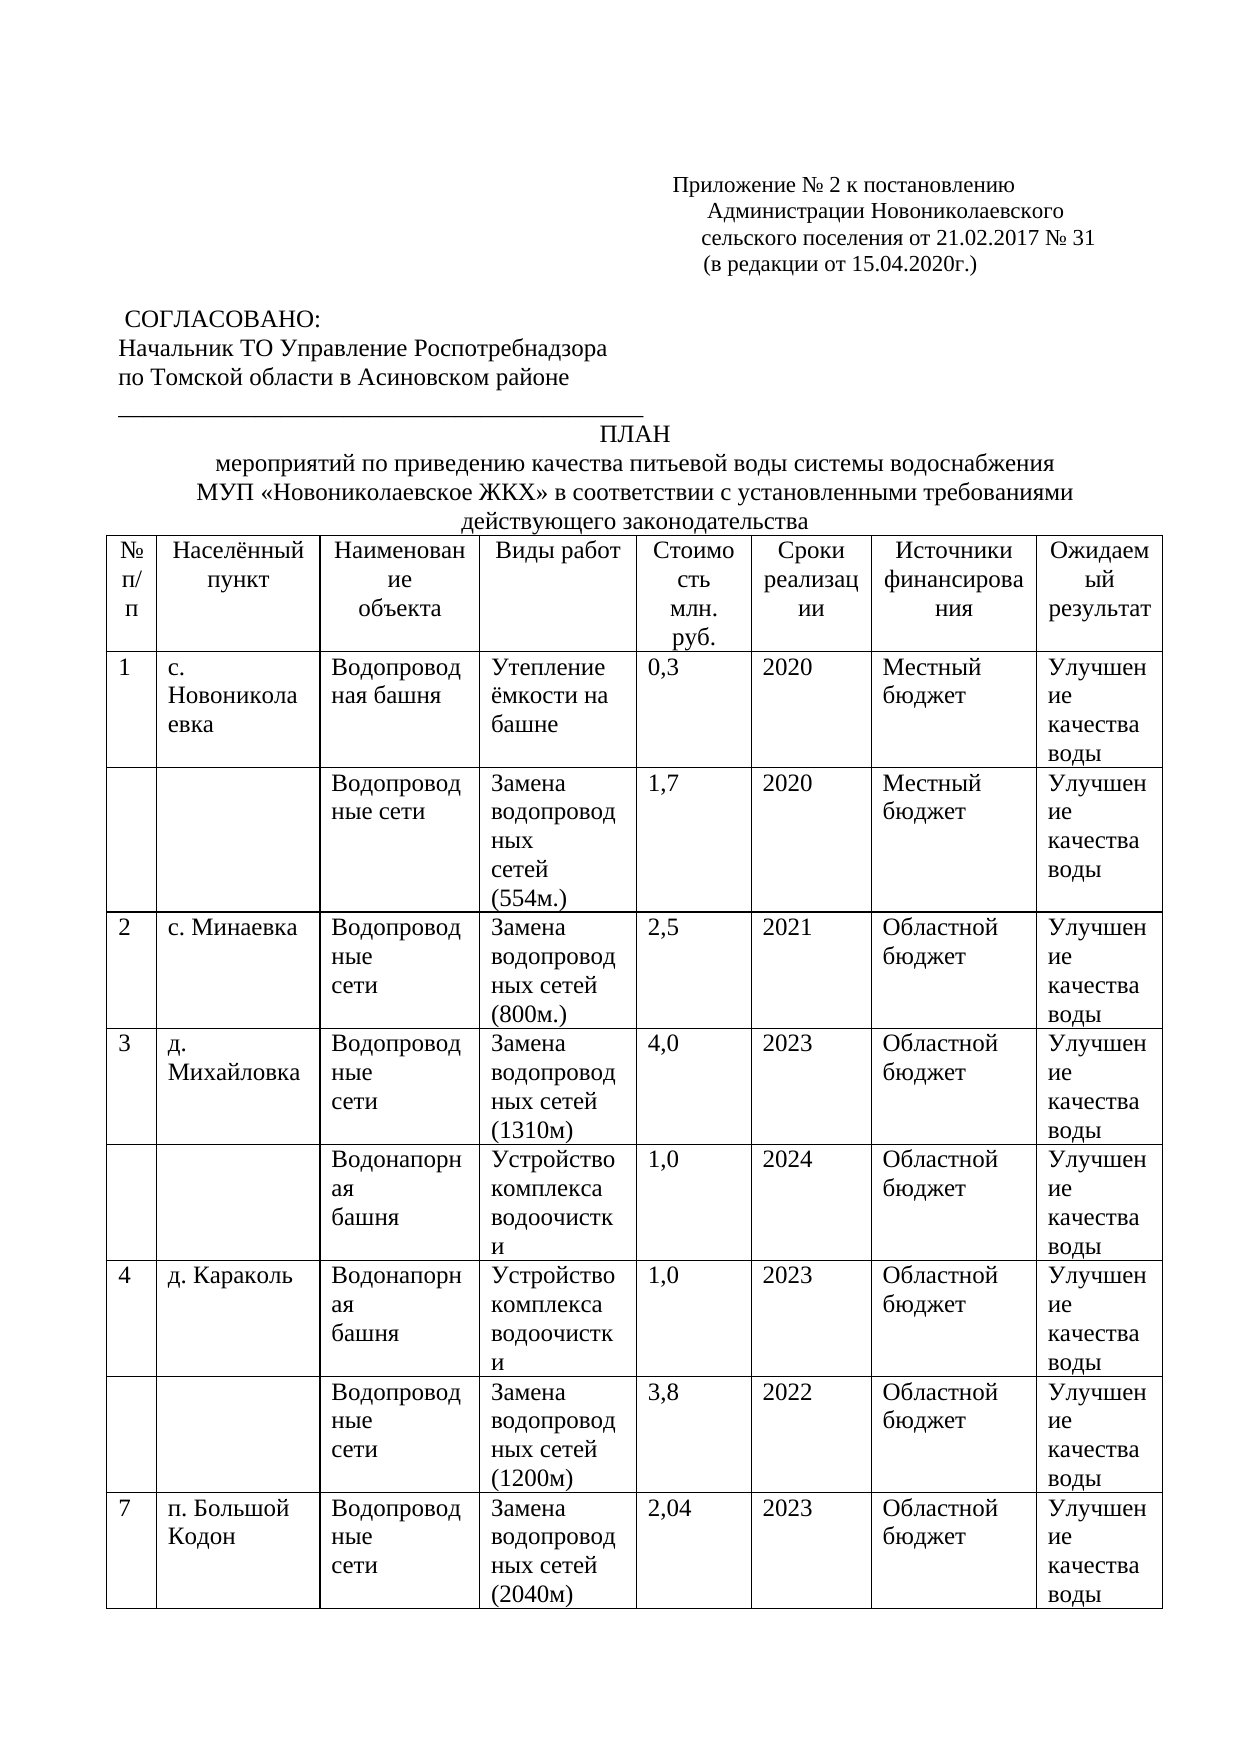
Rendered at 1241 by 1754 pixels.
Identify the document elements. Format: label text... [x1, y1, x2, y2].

table_cell 1 [107, 652, 156, 767]
table_cell 2022 [752, 1377, 871, 1492]
table_cell Улучшение качества воды [1037, 768, 1162, 911]
table_cell Устройство комплекса водоочистки [480, 1261, 636, 1376]
table_cell Улучшение качества воды [1037, 1377, 1162, 1492]
text ПЛАН [118, 419, 1152, 448]
table_cell Улучшение качества воды [1037, 1145, 1162, 1259]
table_cell 2020 [752, 768, 871, 911]
table_cell 7 [107, 1493, 156, 1608]
table_cell Утепление ёмкости на башне [480, 652, 636, 767]
table_header Виды работ [480, 536, 636, 651]
table_cell Местный бюджет [872, 768, 1036, 911]
table_cell Местный бюджет [872, 652, 1036, 767]
table_cell Водонапорная башня [321, 1261, 479, 1376]
table_cell [157, 1377, 319, 1492]
table_cell д. Караколь [157, 1261, 319, 1376]
table_cell Областной бюджет [872, 1377, 1036, 1492]
table_cell 3 [107, 1029, 156, 1143]
table_cell Улучшение качества воды [1037, 1493, 1162, 1608]
table_cell Областной бюджет [872, 1029, 1036, 1143]
table_cell 3,8 [637, 1377, 751, 1492]
table_header Сроки реализации [752, 536, 871, 651]
table_header Ожидаемый результат [1037, 536, 1162, 651]
table_cell 2,5 [637, 913, 751, 1027]
table_cell Водопроводные сети [321, 1377, 479, 1492]
table_cell Водопроводные сети [321, 913, 479, 1027]
table_cell 2023 [752, 1261, 871, 1376]
table_cell Замена водопроводных сетей (554м.) [480, 768, 636, 911]
table_cell 2 [107, 913, 156, 1027]
table_cell Улучшение качества воды [1037, 652, 1162, 767]
table_header Наименование объекта [321, 536, 479, 651]
table_cell Улучшение качества воды [1037, 913, 1162, 1027]
table_header Источники финансирования [872, 536, 1036, 651]
text Администрации Новониколаевского [118, 197, 1152, 224]
text мероприятий по приведению качества питьевой воды системы водоснабжения [118, 448, 1152, 477]
table_cell 2023 [752, 1029, 871, 1143]
table_cell 4 [107, 1261, 156, 1376]
table_header Стоимость млн. руб. [637, 536, 751, 651]
table_cell Областной бюджет [872, 913, 1036, 1027]
table_cell [157, 1145, 319, 1259]
table_cell с. Минаевка [157, 913, 319, 1027]
table_cell 1,7 [637, 768, 751, 911]
text МУП «Новониколаевское ЖКХ» в соответствии с установленными требованиями [118, 477, 1152, 506]
table_cell Улучшение качества воды [1037, 1261, 1162, 1376]
table_cell Областной бюджет [872, 1145, 1036, 1259]
table_header Населённый пункт [157, 536, 319, 651]
table_cell Замена водопроводных сетей (1310м) [480, 1029, 636, 1143]
table_cell 1,0 [637, 1261, 751, 1376]
table_cell Водопроводные сети [321, 1029, 479, 1143]
table_cell Областной бюджет [872, 1493, 1036, 1608]
table_cell Улучшение качества воды [1037, 1029, 1162, 1143]
table_cell 2020 [752, 652, 871, 767]
table_cell 2,04 [637, 1493, 751, 1608]
text Приложение № 2 к постановлению [118, 171, 1152, 197]
table_cell [107, 1145, 156, 1259]
table_cell [107, 768, 156, 911]
table_cell Замена водопроводных сетей (2040м) [480, 1493, 636, 1608]
table_cell Водопроводные сети [321, 1493, 479, 1608]
text СОГЛАСОВАНО: [118, 304, 1152, 333]
table_cell Областной бюджет [872, 1261, 1036, 1376]
table_cell Замена водопроводных сетей (800м.) [480, 913, 636, 1027]
table_cell 2021 [752, 913, 871, 1027]
table_cell п. Большой Кодон [157, 1493, 319, 1608]
text __________________________________________ [118, 391, 1152, 419]
table_cell Замена водопроводных сетей (1200м) [480, 1377, 636, 1492]
table_cell 4,0 [637, 1029, 751, 1143]
table_cell 0,3 [637, 652, 751, 767]
table_cell [157, 768, 319, 911]
text (в редакции от 15.04.2020г.) [118, 250, 1152, 277]
table_cell Водопроводная башня [321, 652, 479, 767]
table_cell д. Михайловка [157, 1029, 319, 1143]
text по Томской области в Асиновском районе [118, 362, 1152, 391]
text действующего законодательства [118, 506, 1152, 534]
table_cell 1,0 [637, 1145, 751, 1259]
table_cell с. Новониколаевка [157, 652, 319, 767]
table_cell Водопроводные сети [321, 768, 479, 911]
table_cell Устройство комплекса водоочистки [480, 1145, 636, 1259]
table_cell 2024 [752, 1145, 871, 1259]
text Начальник ТО Управление Роспотребнадзора [118, 333, 1152, 362]
text сельского поселения от 21.02.2017 № 31 [118, 224, 1152, 250]
table_cell Водонапорная башня [321, 1145, 479, 1259]
table_header № п/п [107, 536, 156, 651]
table_cell [107, 1377, 156, 1492]
table_cell 2023 [752, 1493, 871, 1608]
